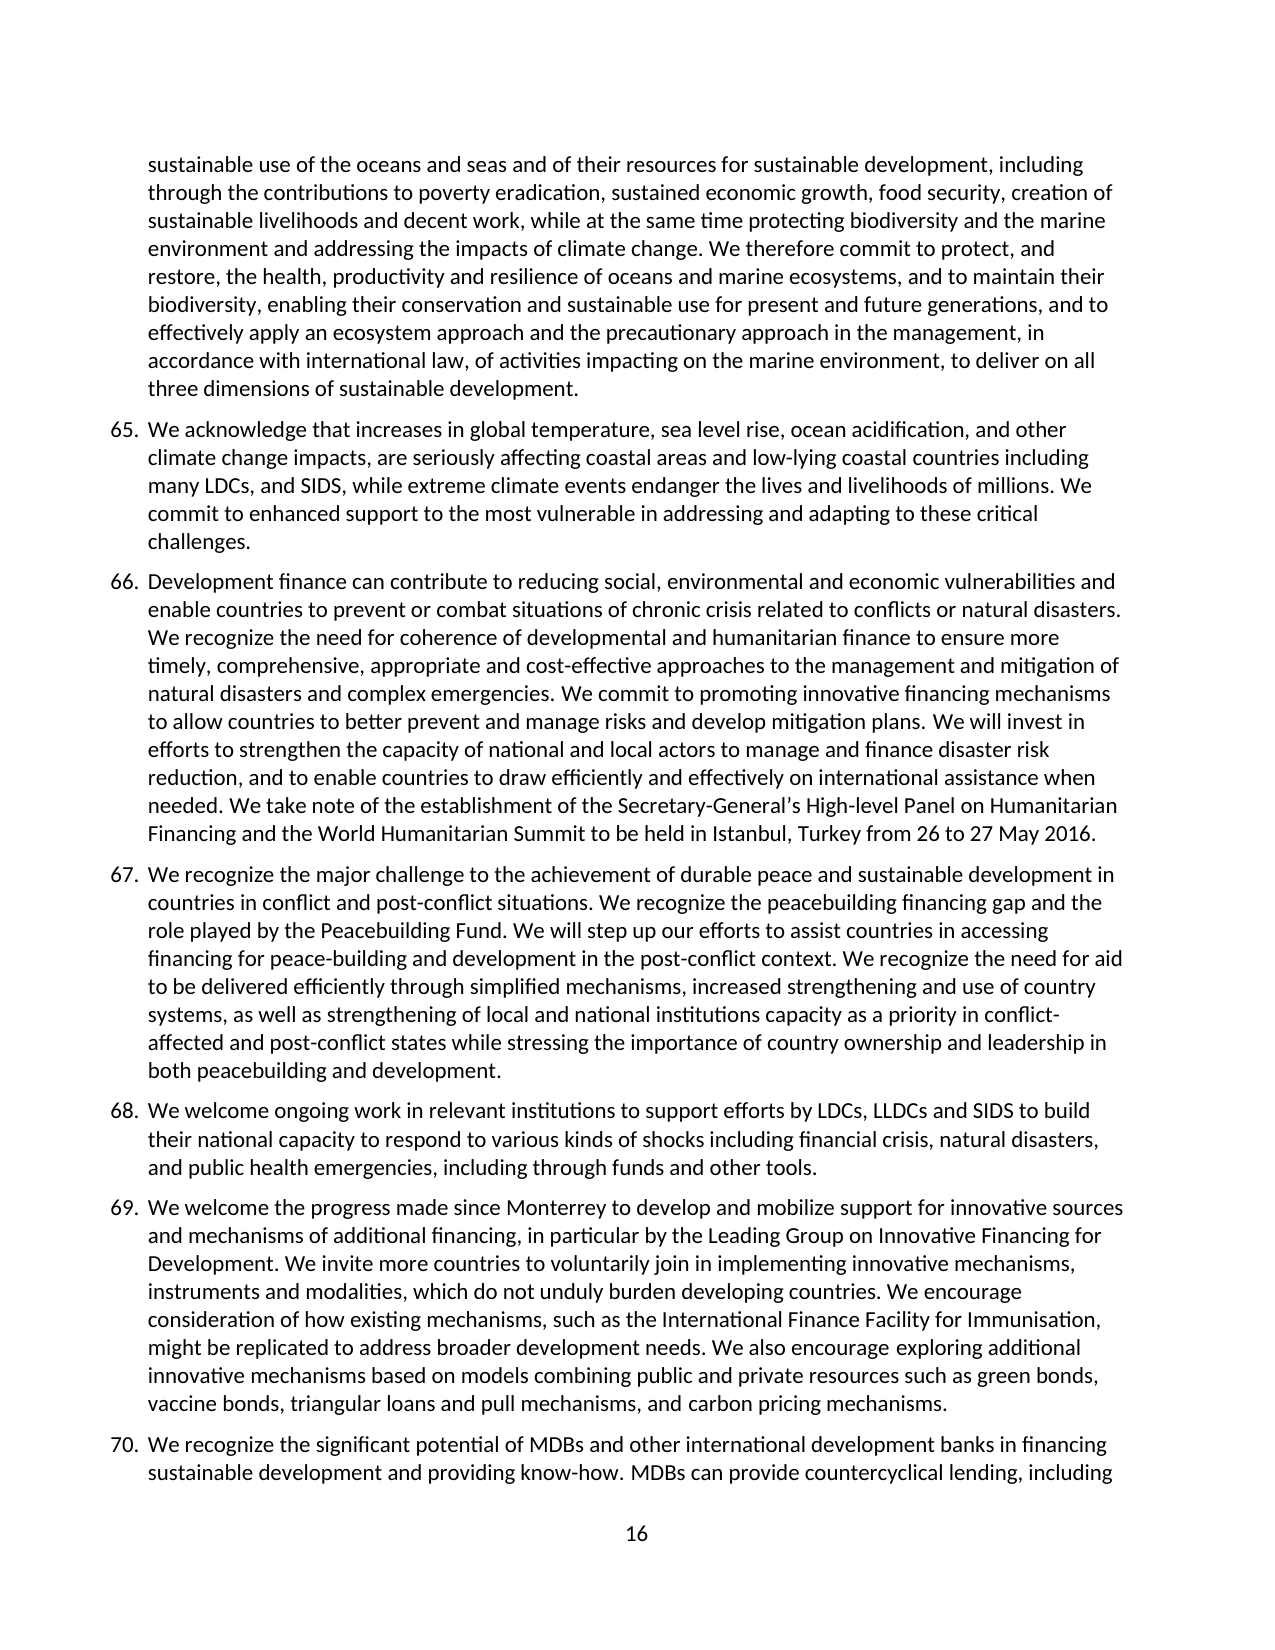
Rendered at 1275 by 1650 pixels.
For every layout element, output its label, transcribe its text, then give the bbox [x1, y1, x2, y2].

list Development finance can contribute to reducing social, environmental and economic vulnerabilities and enable countries to prevent or combat situations of chronic crisis related to conflicts or natural disasters. We recognize the need for coherence of developmental and humanitarian finance to ensure more timely, comprehensive, appropriate and cost-effective approaches to the management and mitigation of natural disasters and complex emergencies. We commit to promoting innovative financing mechanisms to allow countries to better prevent and manage risks and develop mitigation plans. We will invest in efforts to strengthen the capacity of national and local actors to manage and finance disaster risk reduction, and to enable countries to draw efficiently and effectively on international assistance when needed. We take note of the establishment of the Secretary-General’s High-level Panel on Humanitarian Financing and the World Humanitarian Summit to be held in Istanbul, Turkey from 26 to 27 May 2016. [110, 567, 1125, 847]
list We acknowledge that increases in global temperature, sea level rise, ocean acidification, and other climate change impacts, are seriously affecting coastal areas and low-lying coastal countries including many LDCs, and SIDS, while extreme climate events endanger the lives and livelihoods of millions. We commit to enhanced support to the most vulnerable in addressing and adapting to these critical challenges. [110, 415, 1125, 555]
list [110, 1430, 1125, 1486]
list We welcome the progress made since Monterrey to develop and mobilize support for innovative sources and mechanisms of additional financing, in particular by the Leading Group on Innovative Financing for Development. We invite more countries to voluntarily join in implementing innovative mechanisms, instruments and modalities, which do not unduly burden developing countries. We encourage consideration of how existing mechanisms, such as the International Finance Facility for Immunisation, might be replicated to address broader development needs. We also encourage exploring additional innovative mechanisms based on models combining public and private resources such as green bonds, vaccine bonds, triangular loans and pull mechanisms, and carbon pricing mechanisms. [110, 1193, 1125, 1417]
list We welcome ongoing work in relevant institutions to support efforts by LDCs, LLDCs and SIDS to build their national capacity to respond to various kinds of shocks including financial crisis, natural disasters, and public health emergencies, including through funds and other tools. [110, 1097, 1125, 1181]
list We recognize the major challenge to the achievement of durable peace and sustainable development in countries in conflict and post-conflict situations. We recognize the peacebuilding financing gap and the role played by the Peacebuilding Fund. We will step up our efforts to assist countries in accessing financing for peace-building and development in the post-conflict context. We recognize the need for aid to be delivered efficiently through simplified mechanisms, increased strengthening and use of country systems, as well as strengthening of local and national institutions capacity as a priority in conflict-affected and post-conflict states while stressing the importance of country ownership and leadership in both peacebuilding and development. [110, 860, 1125, 1084]
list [110, 150, 1125, 402]
